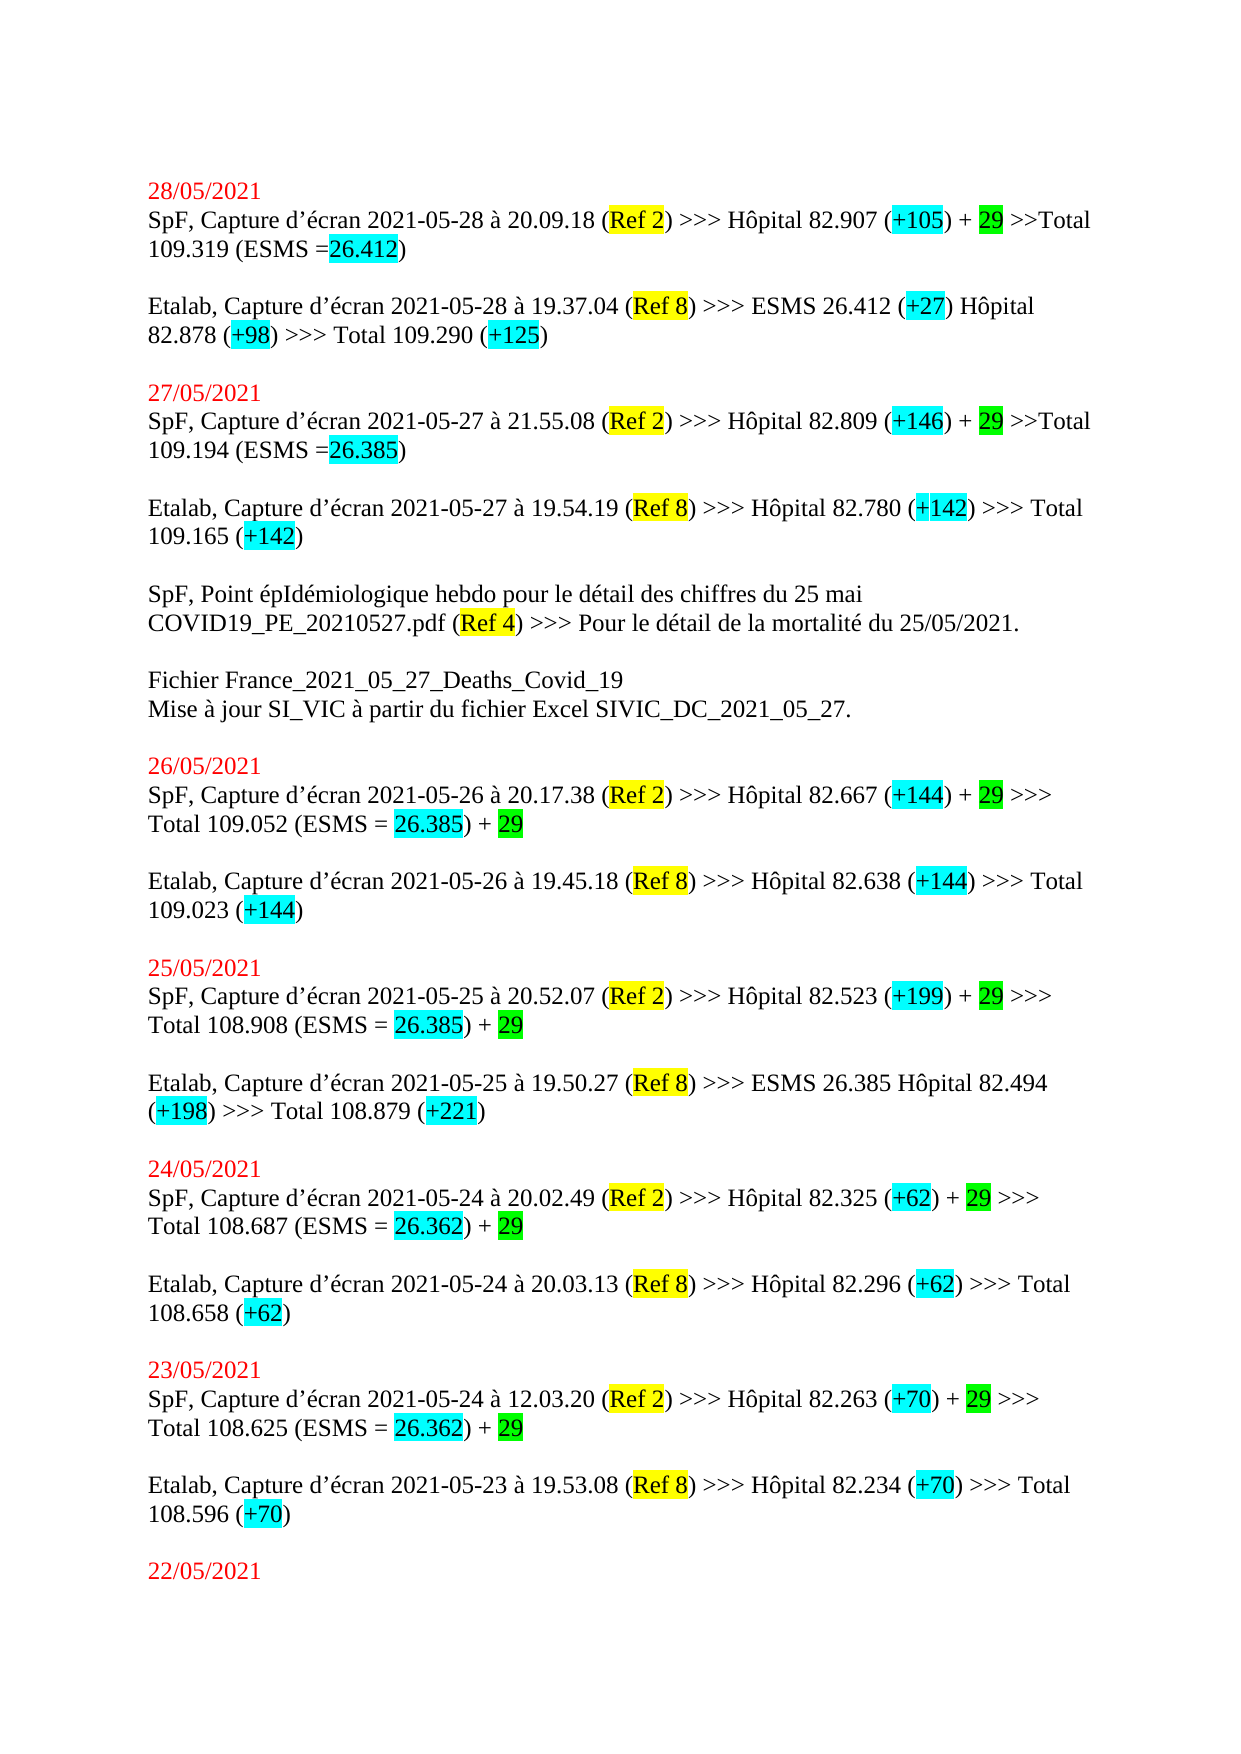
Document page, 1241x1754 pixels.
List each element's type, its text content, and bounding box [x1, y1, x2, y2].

text 28/05/2021 [148, 176, 1093, 205]
text SpF, Capture d’écran 2021-05-24 à 12.03.20 (Ref 2) >>> Hôpital 82.263 (+70) + 29 >>> Total 108.625 (ESMS = 26.362) + 29 [148, 1384, 1093, 1441]
text Etalab, Capture d’écran 2021-05-28 à 19.37.04 (Ref 8) >>> ESMS 26.412 (+27) Hôpital 82.878 (+98) >>> Total 109.290 (+125) [148, 291, 1093, 349]
text SpF, Capture d’écran 2021-05-27 à 21.55.08 (Ref 2) >>> Hôpital 82.809 (+146) + 29 >>Total 109.194 (ESMS =26.385) [148, 406, 1093, 464]
text Etalab, Capture d’écran 2021-05-27 à 19.54.19 (Ref 8) >>> Hôpital 82.780 (+142) >>> Total 109.165 (+142) [148, 493, 1093, 550]
text Etalab, Capture d’écran 2021-05-26 à 19.45.18 (Ref 8) >>> Hôpital 82.638 (+144) >>> Total 109.023 (+144) [148, 866, 1093, 924]
text Fichier France_2021_05_27_Deaths_Covid_19 [148, 665, 1093, 694]
text SpF, Capture d’écran 2021-05-26 à 20.17.38 (Ref 2) >>> Hôpital 82.667 (+144) + 29 >>> Total 109.052 (ESMS = 26.385) + 29 [148, 780, 1093, 838]
text 25/05/2021 [148, 953, 1093, 981]
text 27/05/2021 [148, 378, 1093, 406]
text Mise à jour SI_VIC à partir du fichier Excel SIVIC_DC_2021_05_27. [148, 694, 1093, 723]
text SpF, Capture d’écran 2021-05-28 à 20.09.18 (Ref 2) >>> Hôpital 82.907 (+105) + 29 >>Total 109.319 (ESMS =26.412) [148, 205, 1093, 263]
text SpF, Capture d’écran 2021-05-25 à 20.52.07 (Ref 2) >>> Hôpital 82.523 (+199) + 29 >>> Total 108.908 (ESMS = 26.385) + 29 [148, 981, 1093, 1039]
text 22/05/2021 [148, 1556, 1093, 1585]
text 23/05/2021 [148, 1355, 1093, 1384]
text 24/05/2021 [148, 1154, 1093, 1183]
text SpF, Capture d’écran 2021-05-24 à 20.02.49 (Ref 2) >>> Hôpital 82.325 (+62) + 29 >>> Total 108.687 (ESMS = 26.362) + 29 [148, 1183, 1093, 1240]
text Etalab, Capture d’écran 2021-05-25 à 19.50.27 (Ref 8) >>> ESMS 26.385 Hôpital 82.494 (+198) >>> Total 108.879 (+221) [148, 1068, 1093, 1125]
text Etalab, Capture d’écran 2021-05-23 à 19.53.08 (Ref 8) >>> Hôpital 82.234 (+70) >>> Total 108.596 (+70) [148, 1470, 1093, 1528]
text 26/05/2021 [148, 751, 1093, 780]
text Etalab, Capture d’écran 2021-05-24 à 20.03.13 (Ref 8) >>> Hôpital 82.296 (+62) >>> Total 108.658 (+62) [148, 1269, 1093, 1326]
text SpF, Point épIdémiologique hebdo pour le détail des chiffres du 25 mai COVID19_PE_20210527.pdf (Ref 4) >>> Pour le détail de la mortalité du 25/05/2021. [148, 579, 1093, 636]
